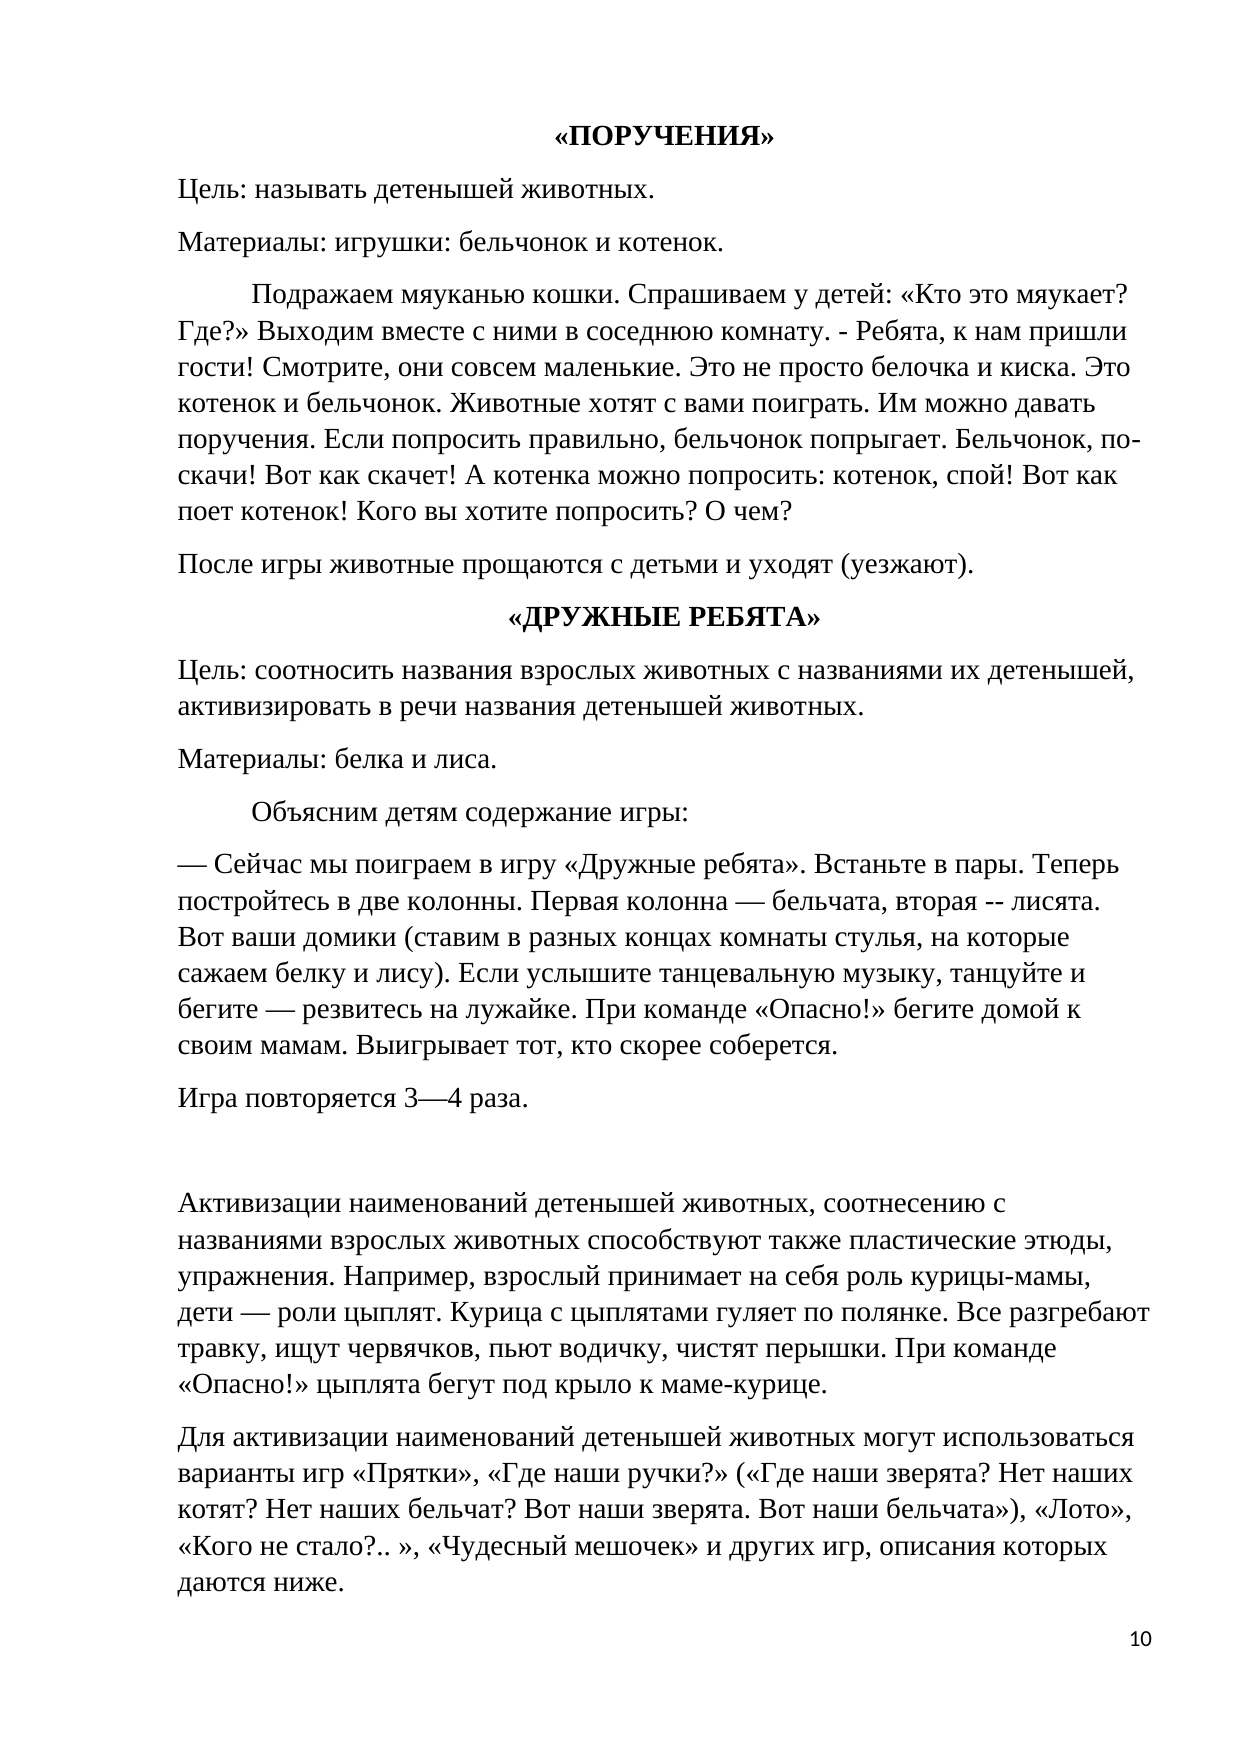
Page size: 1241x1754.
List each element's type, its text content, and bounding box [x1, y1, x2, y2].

text Для активизации наименований детенышей животных могут использоваться варианты игр «Прятки», «Где наши ручки?» («Где наши зверята? Нет наших котят? Нет наших бельчат? Вот наши зверята. Вот наши бельчата»), «Лото», «Кого не стало?.. », «Чудесный мешочек» и других игр, описания которых даются ниже. [177, 1419, 1152, 1597]
text Объясним детям содержание игры: [177, 794, 1152, 827]
text После игры животные прощаются с детьми и уходят (уезжают). [177, 546, 1152, 580]
text Цель: называть детенышей животных. [177, 171, 1152, 204]
text Материалы: белка и лиса. [177, 741, 1152, 774]
text «ПОРУЧЕНИЯ» [177, 118, 1152, 152]
text — Сейчас мы поиграем в игру «Дружные ребята». Встаньте в пары. Теперь постройтесь в две колонны. Первая колонна — бельчата, вторая -- лисята. Вот ваши домики (ставим в разных концах комнаты стулья, на которые сажаем белку и лису). Если услышите танцевальную музыку, танцуйте и бегите — резвитесь на лужайке. При команде «Опасно!» бегите домой к своим мамам. Выигрывает тот, кто скорее соберется. [177, 846, 1152, 1061]
text Подражаем мяуканью кошки. Спрашиваем у детей: «Кто это мяукает? Где?» Выходим вместе с ними в соседнюю комнату. - Ребята, к нам пришли гости! Смотрите, они совсем маленькие. Это не просто белочка и киска. Это котенок и бельчонок. Животные хотят с вами поиграть. Им можно давать поручения. Если попросить правильно, бельчонок попрыгает. Бельчонок, поскачи! Вот как скачет! А котенка можно попросить: котенок, спой! Вот как поет котенок! Кого вы хотите попросить? О чем? [177, 277, 1152, 527]
text Материалы: игрушки: бельчонок и котенок. [177, 224, 1152, 257]
text Активизации наименований детенышей животных, соотнесению с названиями взрослых животных способствуют также пластические этюды, упражнения. Например, взрослый принимает на себя роль курицы-мамы, дети — роли цыплят. Курица с цыплятами гуляет по полянке. Все разгребают травку, ищут червячков, пьют водичку, чистят перышки. При команде «Опасно!» цыплята бегут под крыло к маме-курице. [177, 1186, 1152, 1400]
text «ДРУЖНЫЕ РЕБЯТА» [177, 599, 1152, 633]
text Игра повторяется 3—4 раза. [177, 1080, 1152, 1113]
text Цель: соотносить названия взрослых животных с названиями их детенышей, активизировать в речи названия детенышей животных. [177, 652, 1152, 722]
